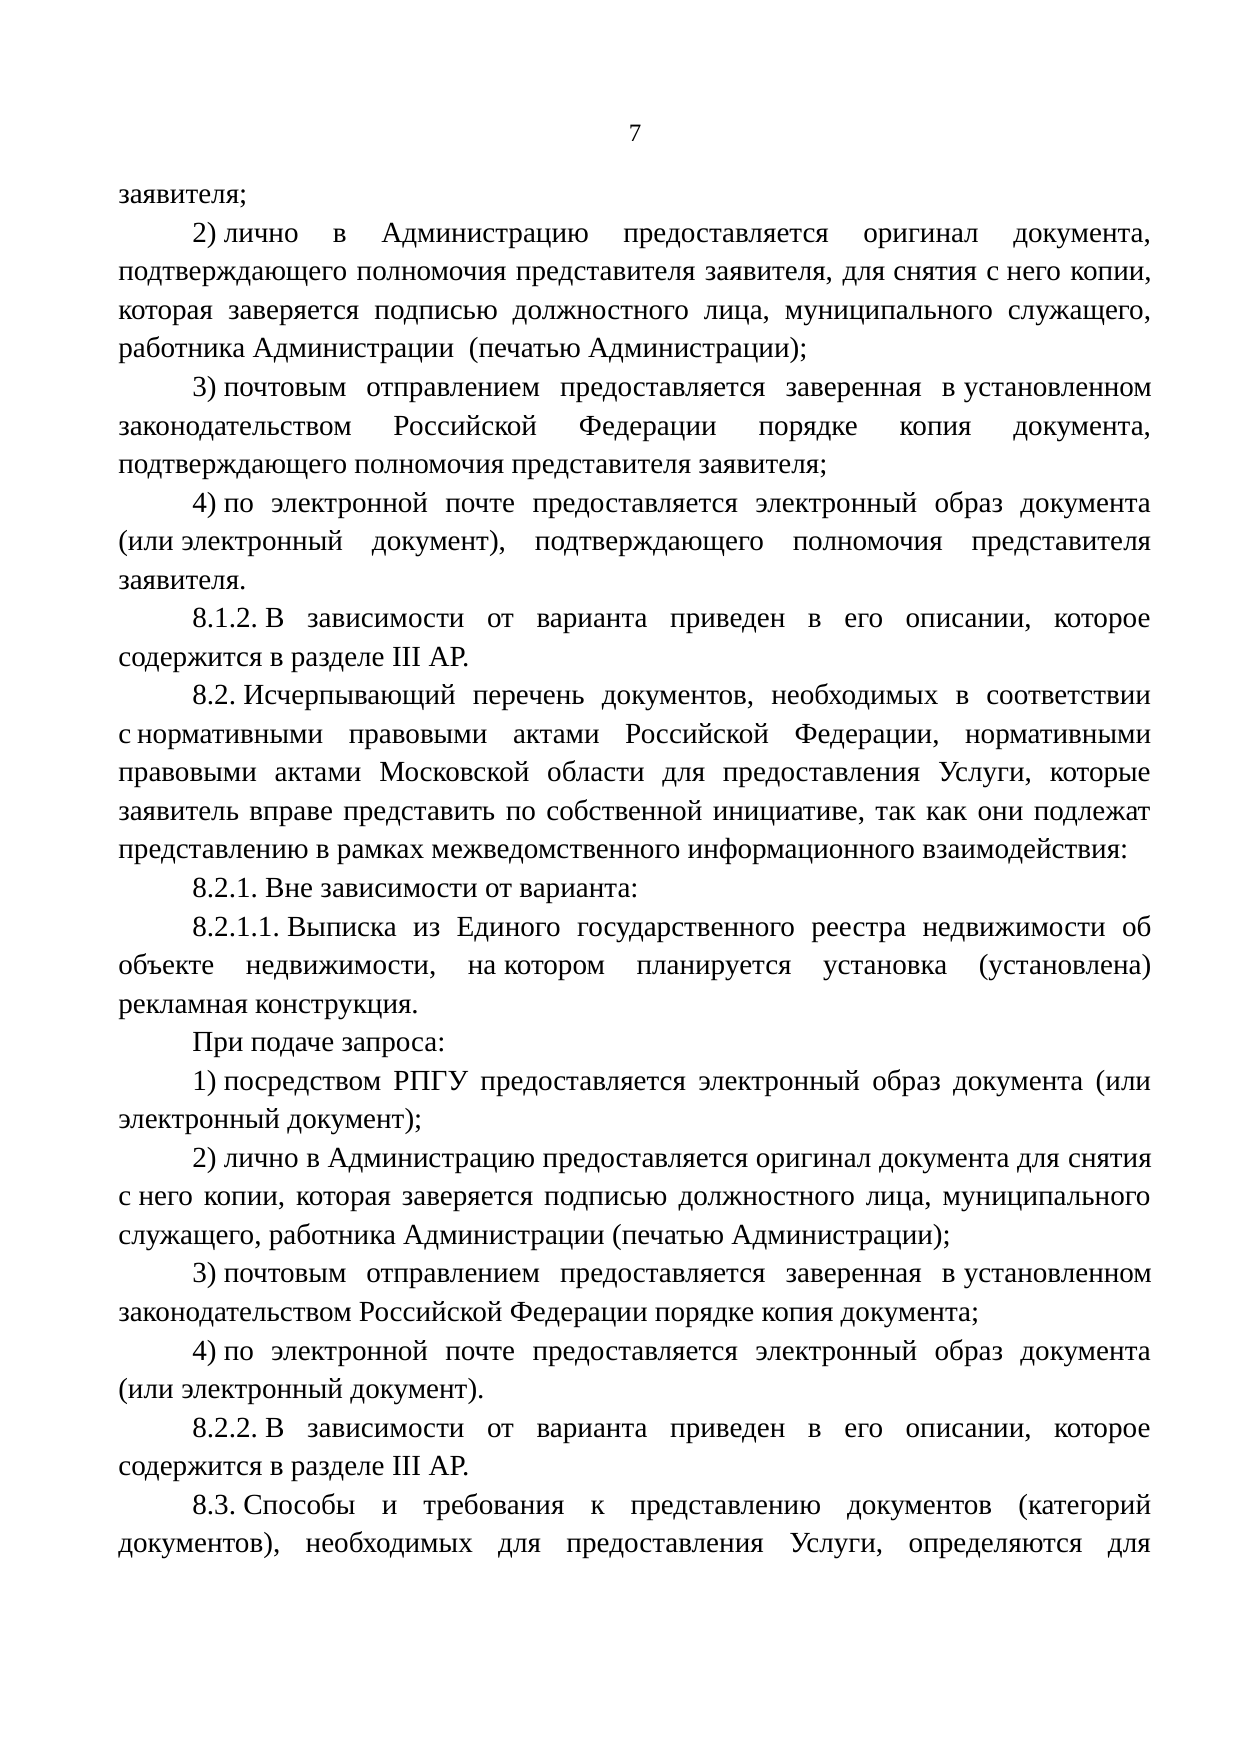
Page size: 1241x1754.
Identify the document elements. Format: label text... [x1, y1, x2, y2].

text 4) по электронной почте предоставляется электронный образ документа (или электронный документ), подтверждающего полномочия представителя заявителя. [118, 485, 1152, 595]
text 8.2. Исчерпывающий перечень документов, необходимых в соответствии с нормативными правовыми актами Российской Федерации, нормативными правовыми актами Московской области для предоставления Услуги, которые заявитель вправе представить по собственной инициативе, так как они подлежат представлению в рамках межведомственного информационного взаимодействия: [118, 677, 1152, 865]
text 8.2.2. В зависимости от варианта приведен в его описании, которое содержится в разделе III АР. [118, 1410, 1152, 1482]
text 3) почтовым отправлением предоставляется заверенная в установленном законодательством Российской Федерации порядке копия документа; [118, 1256, 1152, 1328]
text 4) по электронной почте предоставляется электронный образ документа (или электронный документ). [118, 1333, 1152, 1405]
text 8.2.1.1. Выписка из Единого государственного реестра недвижимости об объекте недвижимости, на котором планируется установка (установлена) рекламная конструкция. [118, 909, 1152, 1019]
text 3) почтовым отправлением предоставляется заверенная в установленном законодательством Российской Федерации порядке копия документа, подтверждающего полномочия представителя заявителя; [118, 369, 1152, 480]
text 2) лично в Администрацию предоставляется оригинал документа, подтверждающего полномочия представителя заявителя, для снятия с него копии, которая заверяется подписью должностного лица, муниципального служащего, работника Администрации (печатью Администрации); [118, 215, 1152, 364]
text При подаче запроса: [118, 1024, 1152, 1058]
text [118, 176, 1152, 210]
text 1) посредством РПГУ предоставляется электронный образ документа (или электронный документ); [118, 1063, 1152, 1135]
text 8.2.1. Вне зависимости от варианта: [118, 870, 1152, 904]
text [118, 1487, 1152, 1559]
text 8.1.2. В зависимости от варианта приведен в его описании, которое содержится в разделе III АР. [118, 600, 1152, 672]
text 2) лично в Администрацию предоставляется оригинал документа для снятия с него копии, которая заверяется подписью должностного лица, муниципального служащего, работника Администрации (печатью Администрации); [118, 1140, 1152, 1251]
